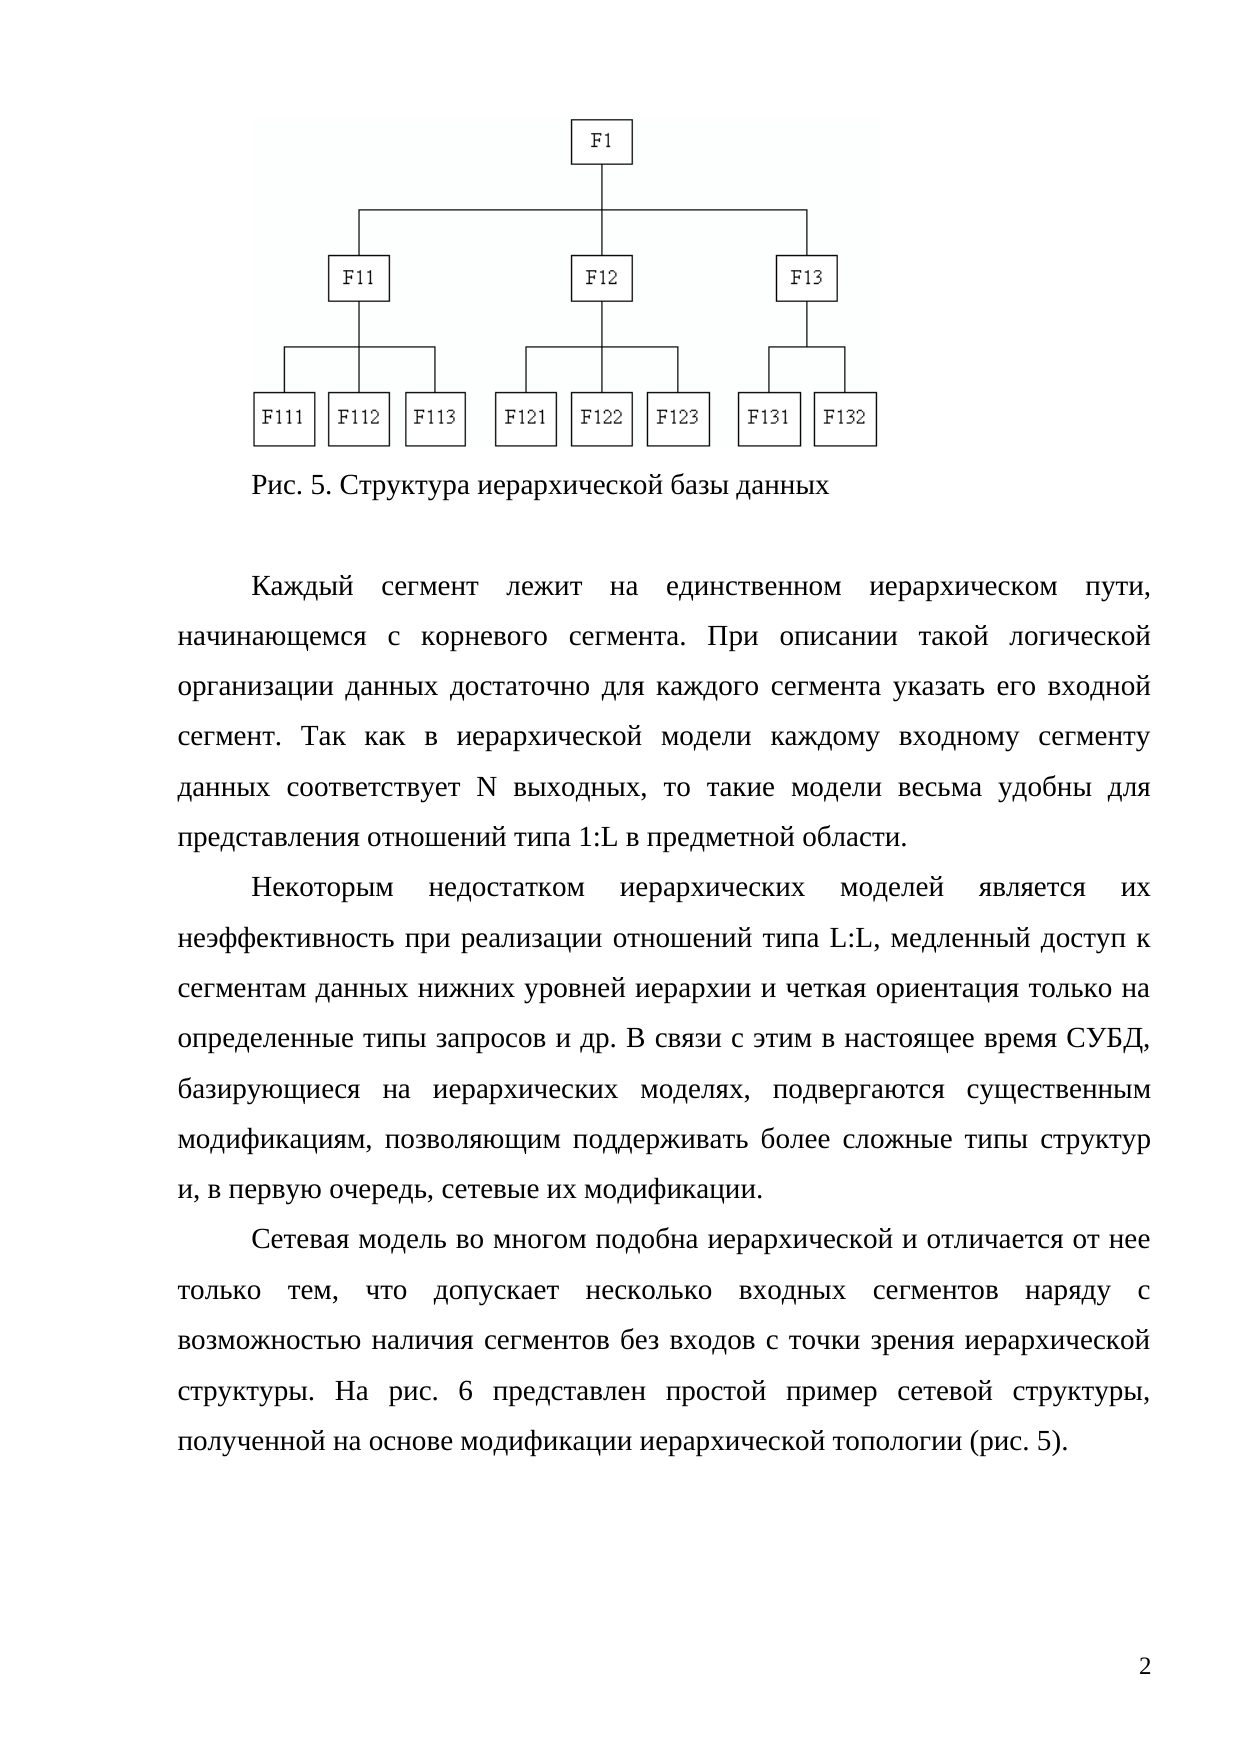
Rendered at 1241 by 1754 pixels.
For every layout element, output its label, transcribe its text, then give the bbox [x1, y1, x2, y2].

text Некоторым недостатком иерархических моделей является их неэффективность при реализации отношений типа L:L, медленный доступ к сегментам данных нижних уровней иерархии и четкая ориентация только на определенные типы запросов и др. В связи с этим в настоящее время СУБД, базирующиеся на иерархических моделях, подвергаются существенным модификациям, позволяющим поддерживать более сложные типы структур и, в первую очередь, сетевые их модификации. [177, 869, 1152, 1205]
text Каждый сегмент лежит на единственном иерархическом пути, начинающемся с корневого сегмента. При описании такой логической организации данных достаточно для каждого сегмента указать его входной сегмент. Так как в иерархической модели каждому входному сегменту данных соответствует N выходных, то такие модели весьма удобны для представления отношений типа 1:L в предметной области. [177, 568, 1152, 853]
picture [251, 118, 881, 453]
text Рис. 5. Структура иерархической базы данных [177, 467, 1152, 501]
text Сетевая модель во многом подобна иерархической и отличается от нее только тем, что допускает несколько входных сегментов наряду с возможностью наличия сегментов без входов с точки зрения иерархической структуры. На рис. 6 представлен простой пример сетевой структуры, полученной на основе модификации иерархической топологии (рис. 5). [177, 1222, 1152, 1456]
